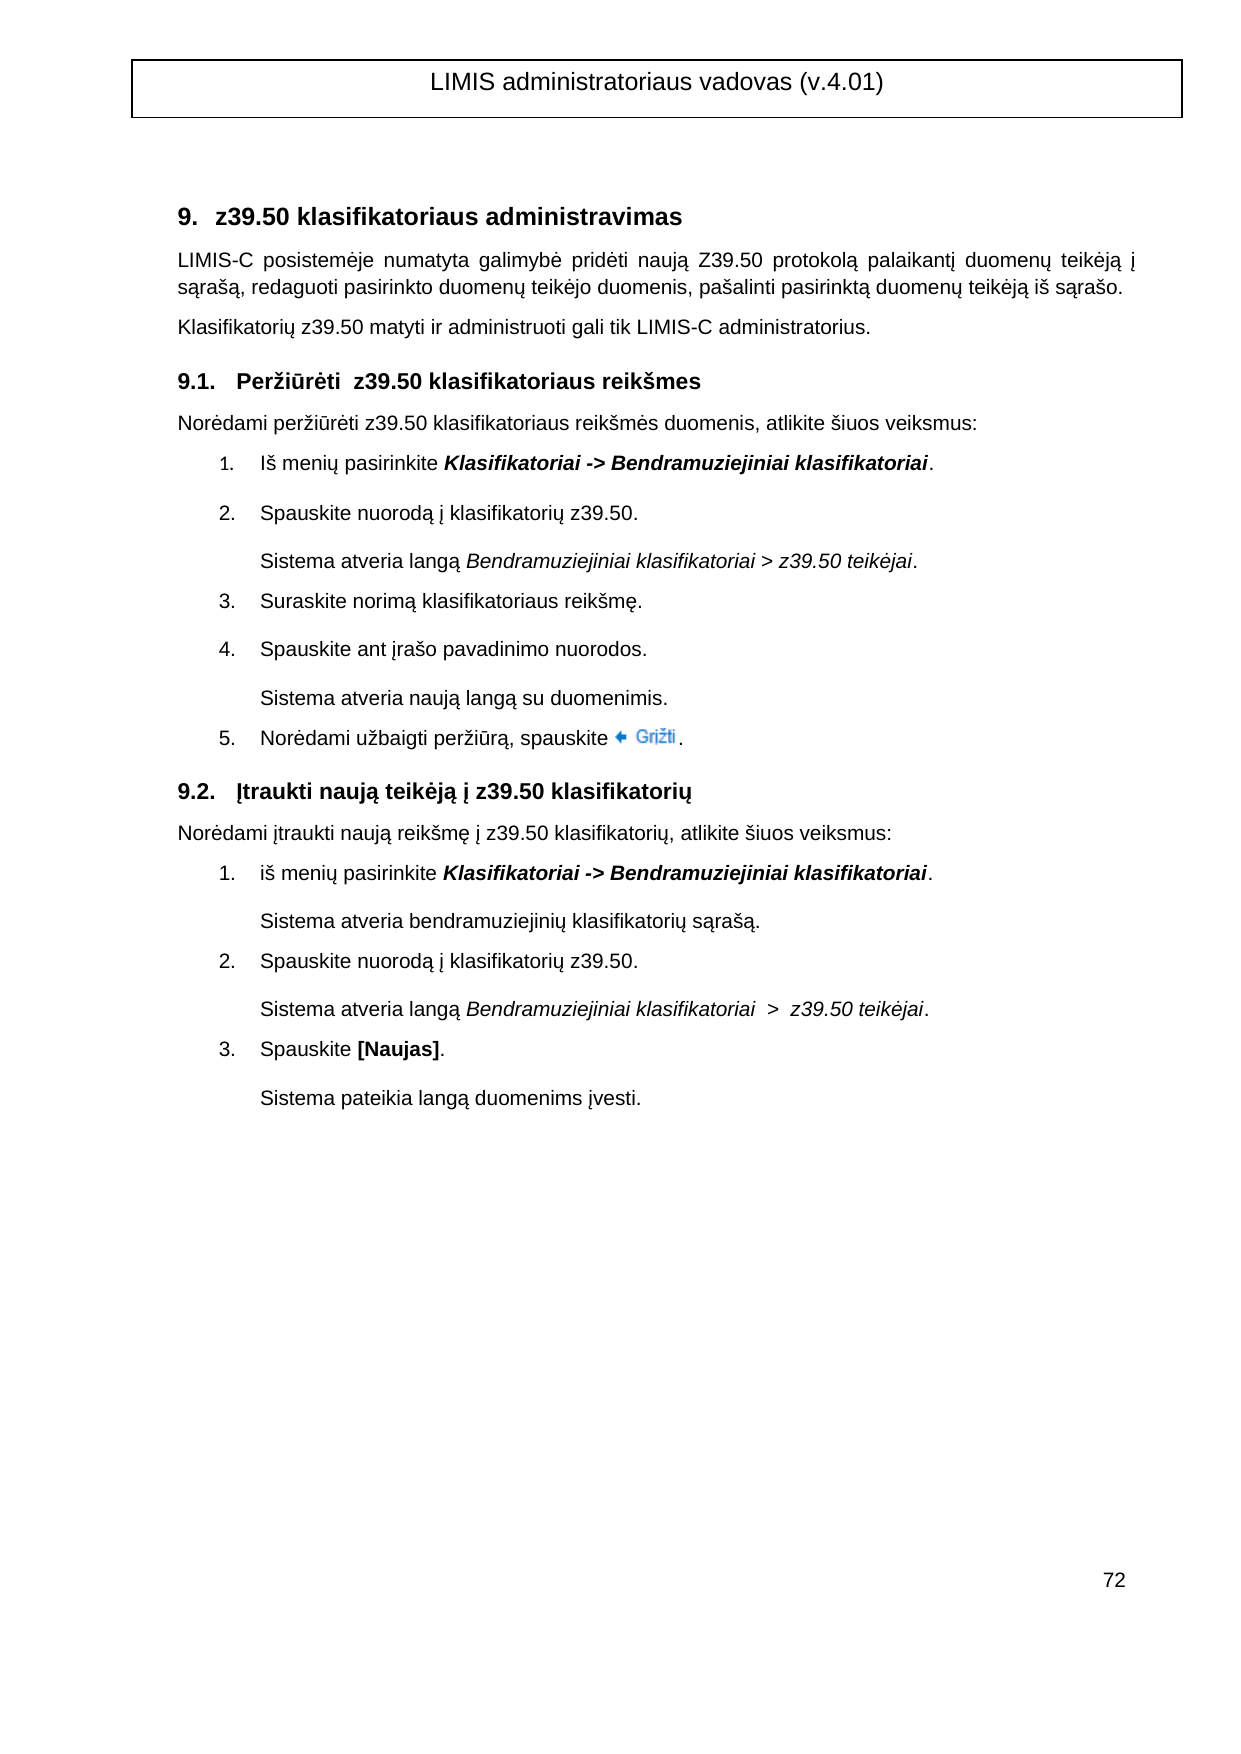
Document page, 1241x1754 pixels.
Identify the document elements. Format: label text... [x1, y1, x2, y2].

text Sistema atveria langą Bendramuziejiniai klasifikatoriai > z39.50 teikėjai. [260, 997, 1137, 1021]
list Norėdami užbaigti peržiūrą, spauskite . [218, 725, 1137, 749]
list Suraskite norimą klasifikatoriaus reikšmę. [218, 589, 1137, 613]
list iš menių pasirinkite Klasifikatoriai -> Bendramuziejiniai klasifikatoriai. [218, 861, 1137, 884]
list Spauskite ant įrašo pavadinimo nuorodos. [218, 637, 1137, 661]
list Spauskite nuorodą į klasifikatorių z39.50. [218, 500, 1137, 524]
picture [614, 728, 678, 745]
text Norėdami peržiūrėti z39.50 klasifikatoriaus reikšmės duomenis, atlikite šiuos veiksmus: [177, 410, 1137, 434]
text Sistema pateikia langą duomenims įvesti. [260, 1086, 1137, 1109]
text Sistema atveria naują langą su duomenimis. [260, 685, 1137, 709]
subtitle z39.50 klasifikatoriaus administravimas [177, 202, 1137, 231]
text LIMIS-C posistemėje numatyta galimybė pridėti naują Z39.50 protokolą palaikantį duomenų teikėją į sąrašą, redaguoti pasirinkto duomenų teikėjo duomenis, pašalinti pasirinktą duomenų teikėją iš sąrašo. [177, 248, 1137, 299]
text Norėdami įtraukti naują reikšmę į z39.50 klasifikatorių, atlikite šiuos veiksmus: [177, 821, 1137, 844]
text Spauskite [Naujas]. [218, 1037, 1137, 1061]
text Sistema atveria bendramuziejinių klasifikatorių sąrašą. [260, 909, 1137, 933]
list Spauskite nuorodą į klasifikatorių z39.50. [218, 949, 1137, 973]
text Klasifikatorių z39.50 matyti ir administruoti gali tik LIMIS-C administratorius. [177, 315, 1137, 339]
text Sistema atveria langą Bendramuziejiniai klasifikatoriai > z39.50 teikėjai. [260, 549, 1137, 573]
subtitle Peržiūrėti z39.50 klasifikatoriaus reikšmes [177, 368, 1137, 394]
list Iš menių pasirinkite Klasifikatoriai -> Bendramuziejiniai klasifikatoriai. [218, 450, 1137, 476]
subtitle Įtraukti naują teikėją į z39.50 klasifikatorių [177, 778, 1137, 804]
